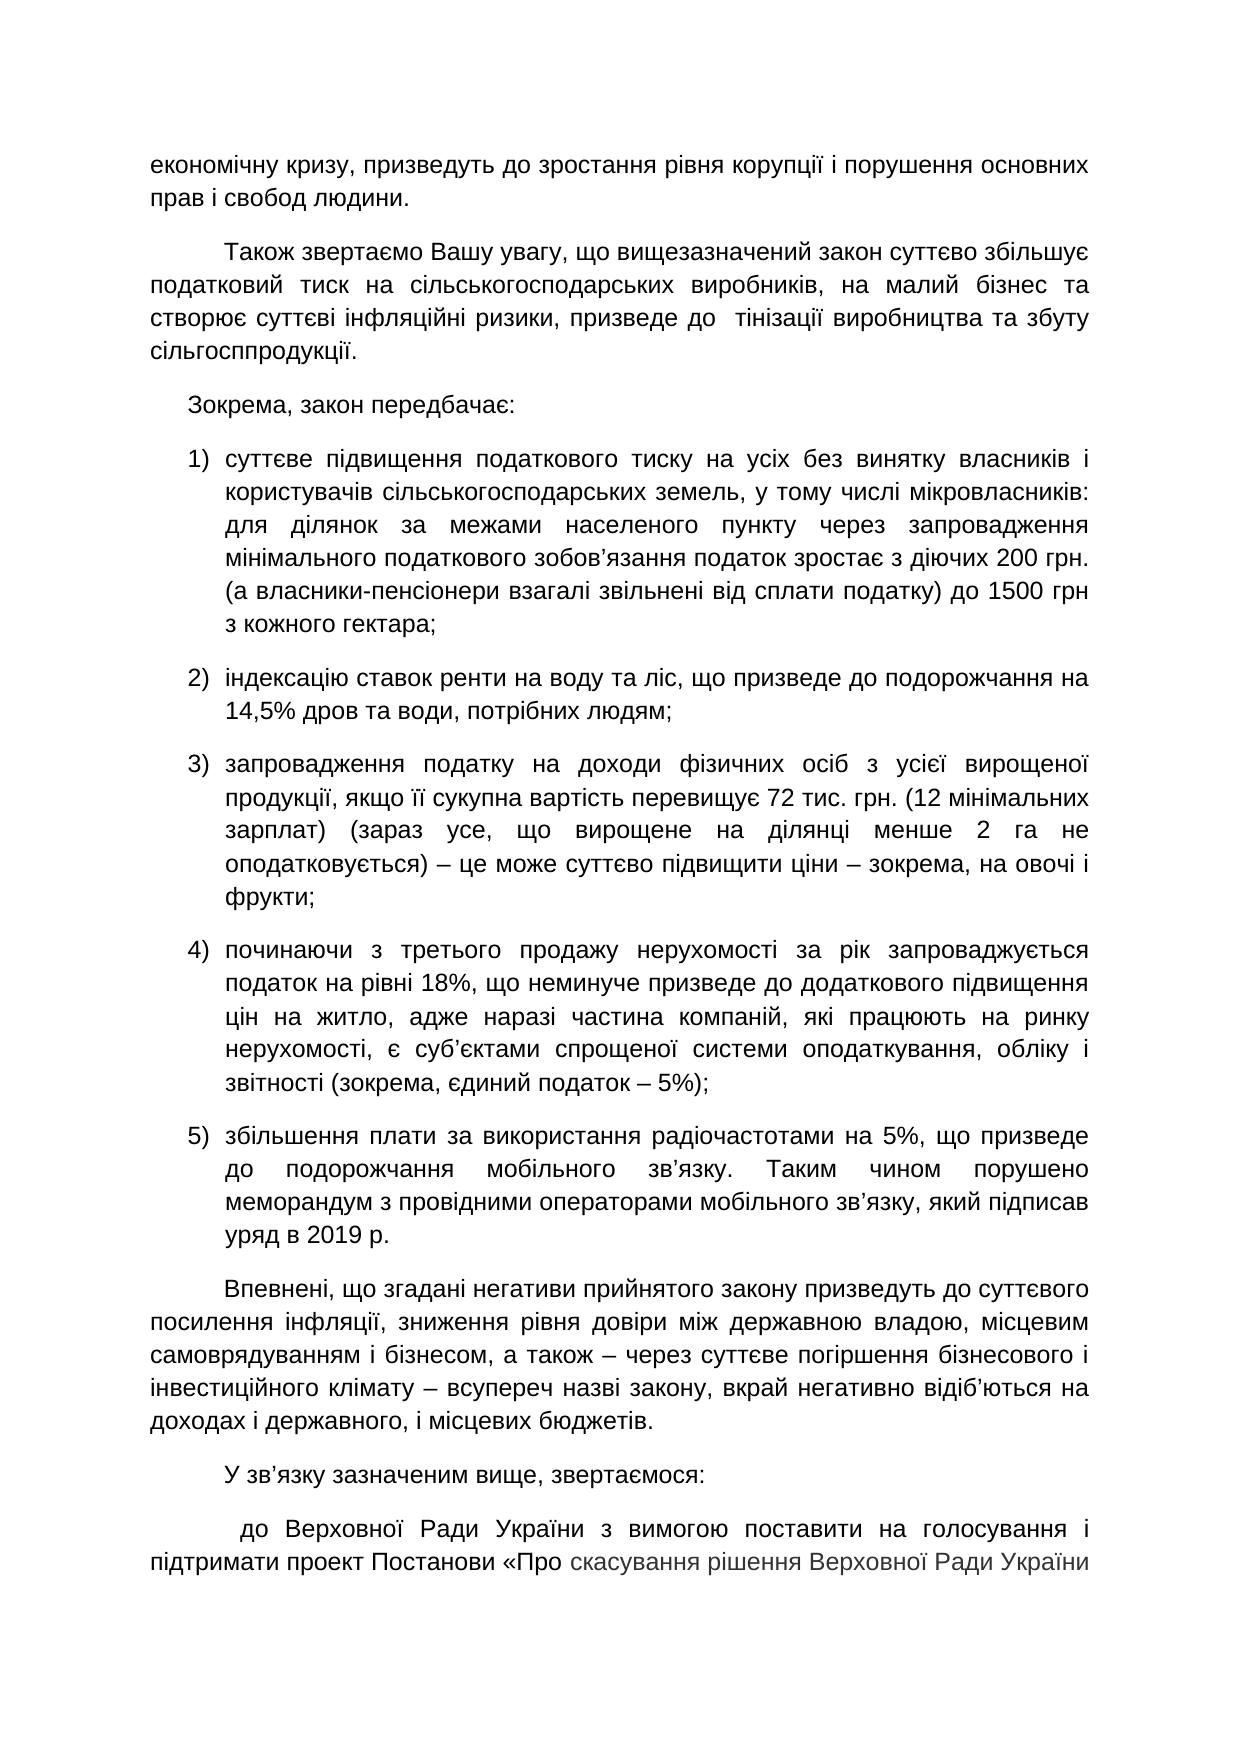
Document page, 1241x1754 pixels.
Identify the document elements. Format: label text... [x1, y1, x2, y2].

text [150, 150, 1090, 212]
list суттєве підвищення податкового тиску на усіх без винятку власників і користувачів сільськогосподарських земель, у тому числі мікровласників: для ділянок за межами населеного пункту через запровадження мінімального податкового зобов’язання податок зростає з діючих 200 грн. (а власники-пенсіонери взагалі звільнені від сплати податку) до 1500 грн з кожного гектара; [187, 444, 1090, 637]
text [150, 1514, 1090, 1576]
text Також звертаємо Вашу увагу, що вищезазначений закон суттєво збільшує податковий тиск на сільськогосподарських виробників, на малий бізнес та створює суттєві інфляційні ризики, призведе до тінізації виробництва та збуту сільгосппродукції. [150, 237, 1090, 365]
text Зокрема, закон передбачає: [150, 390, 1090, 418]
list збільшення плати за використання радіочастотами на 5%, що призведе до подорожчання мобільного зв’язку. Таким чином порушено меморандум з провідними операторами мобільного зв’язку, який підписав уряд в 2019 р. [187, 1121, 1090, 1249]
list запровадження податку на доходи фізичних осіб з усієї вирощеної продукції, якщо її сукупна вартість перевищує 72 тис. грн. (12 мінімальних зарплат) (зараз усе, що вирощене на ділянці менше 2 га не оподатковується) – це може суттєво підвищити ціни – зокрема, на овочі і фрукти; [187, 749, 1090, 910]
text У зв’язку зазначеним вище, звертаємося: [150, 1460, 1090, 1489]
list індексацію ставок ренти на воду та ліс, що призведе до подорожчання на 14,5% дров та води, потрібних людям; [187, 663, 1090, 724]
text Впевнені, що згадані негативи прийнятого закону призведуть до суттєвого посилення інфляції, зниження рівня довіри між державною владою, місцевим самоврядуванням і бізнесом, а також – через суттєве погіршення бізнесового і інвестиційного клімату – всупереч назві закону, вкрай негативно відіб’ються на доходах і державного, і місцевих бюджетів. [150, 1274, 1090, 1435]
list починаючи з третього продажу нерухомості за рік запроваджується податок на рівні 18%, що неминуче призведе до додаткового підвищення цін на житло, адже наразі частина компаній, які працюють на ринку нерухомості, є суб’єктами спрощеної системи оподаткування, обліку і звітності (зокрема, єдиний податок – 5%); [187, 935, 1090, 1096]
